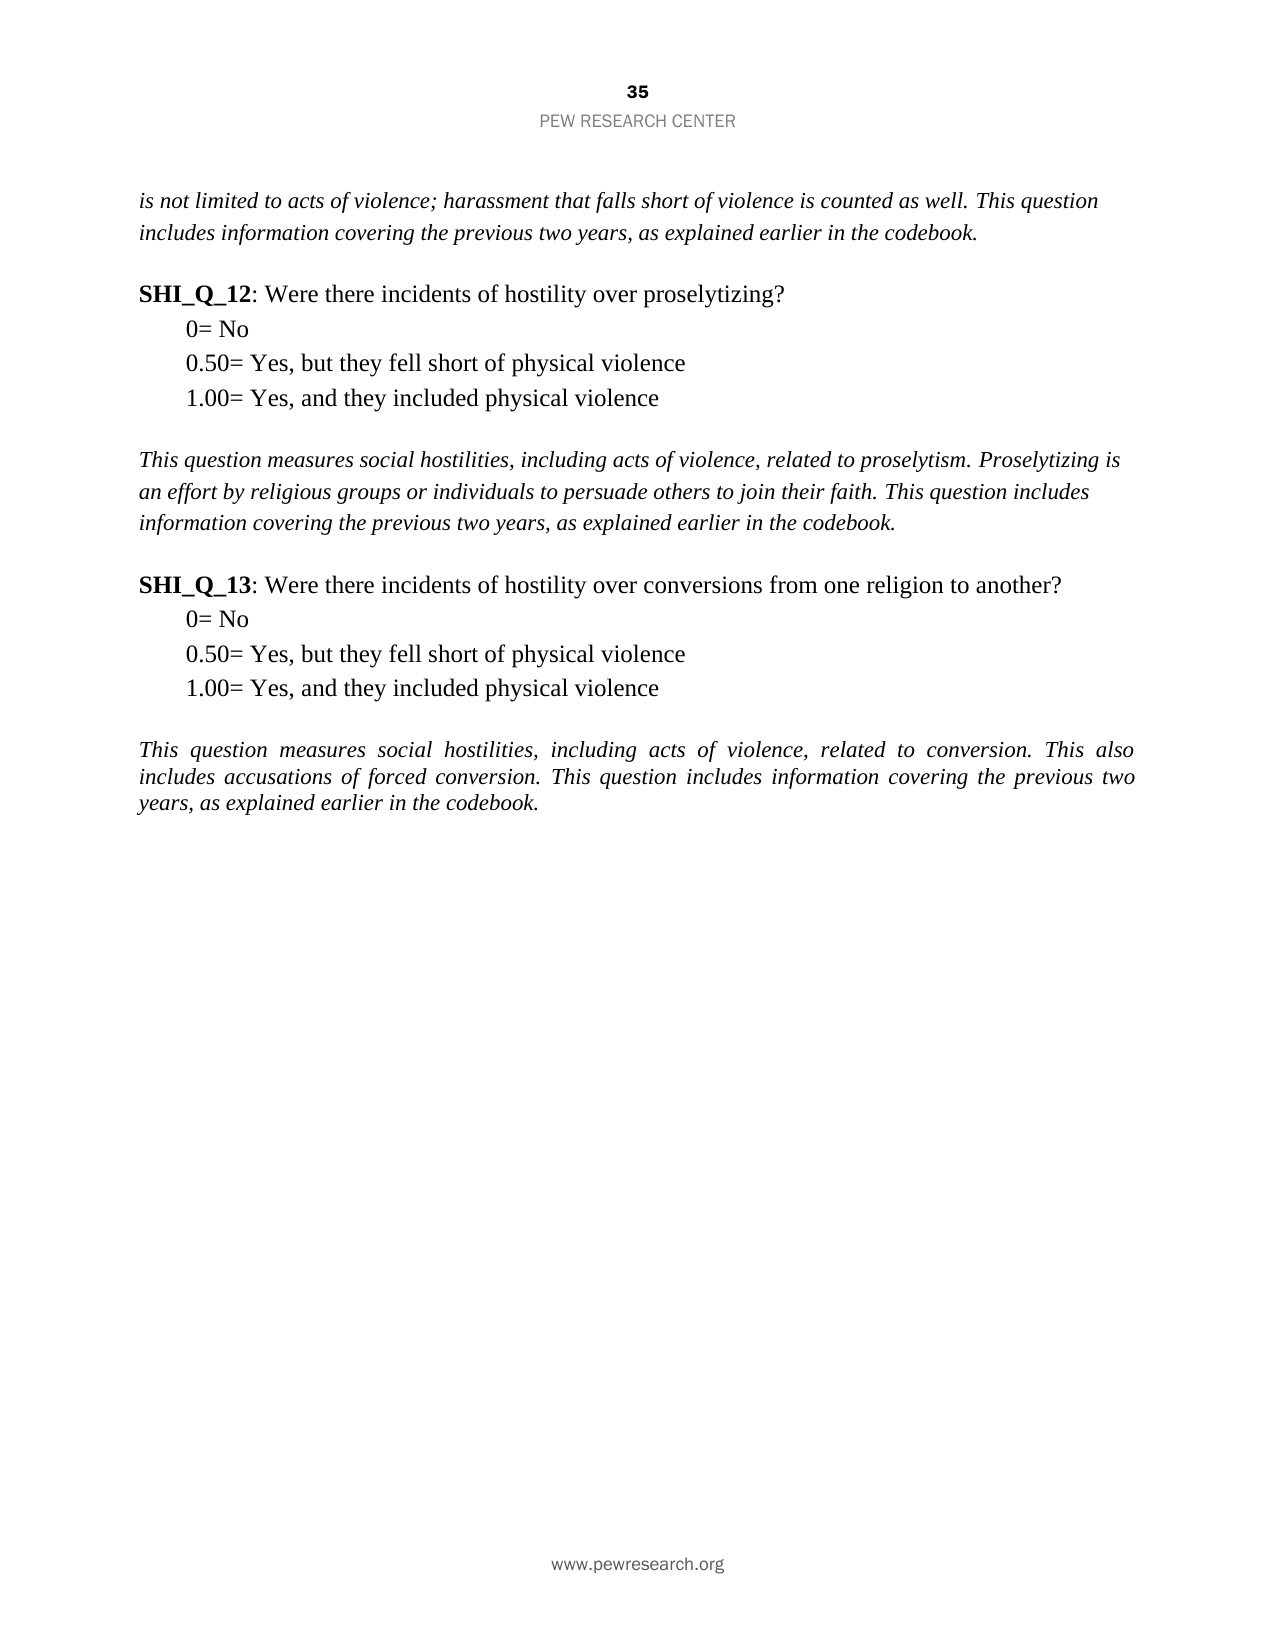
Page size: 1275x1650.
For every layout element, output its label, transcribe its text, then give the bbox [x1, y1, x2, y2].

text 0= No [186, 604, 1136, 633]
text This question measures social hostilities, including acts of violence, related to conversion. This also includes accusations of forced conversion. This question includes information covering the previous two years, as explained earlier in the codebook. [139, 737, 1136, 816]
text SHI_Q_13: Were there incidents of hostility over conversions from one religion to another? [139, 570, 1136, 598]
text This question measures social hostilities, including acts of violence, related to proselytism. Proselytizing is an effort by religious groups or individuals to persuade others to join their faith. This question includes information covering the previous two years, as explained earlier in the codebook. [139, 446, 1136, 536]
text SHI_Q_12: Were there incidents of hostility over proselytizing? [139, 279, 1136, 308]
text 1.00= Yes, and they included physical violence [186, 383, 1136, 412]
text 1.00= Yes, and they included physical violence [186, 673, 1136, 702]
text 0.50= Yes, but they fell short of physical violence [186, 639, 1136, 667]
text 0= No [186, 314, 1136, 343]
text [139, 187, 1136, 245]
text 0.50= Yes, but they fell short of physical violence [186, 348, 1136, 377]
